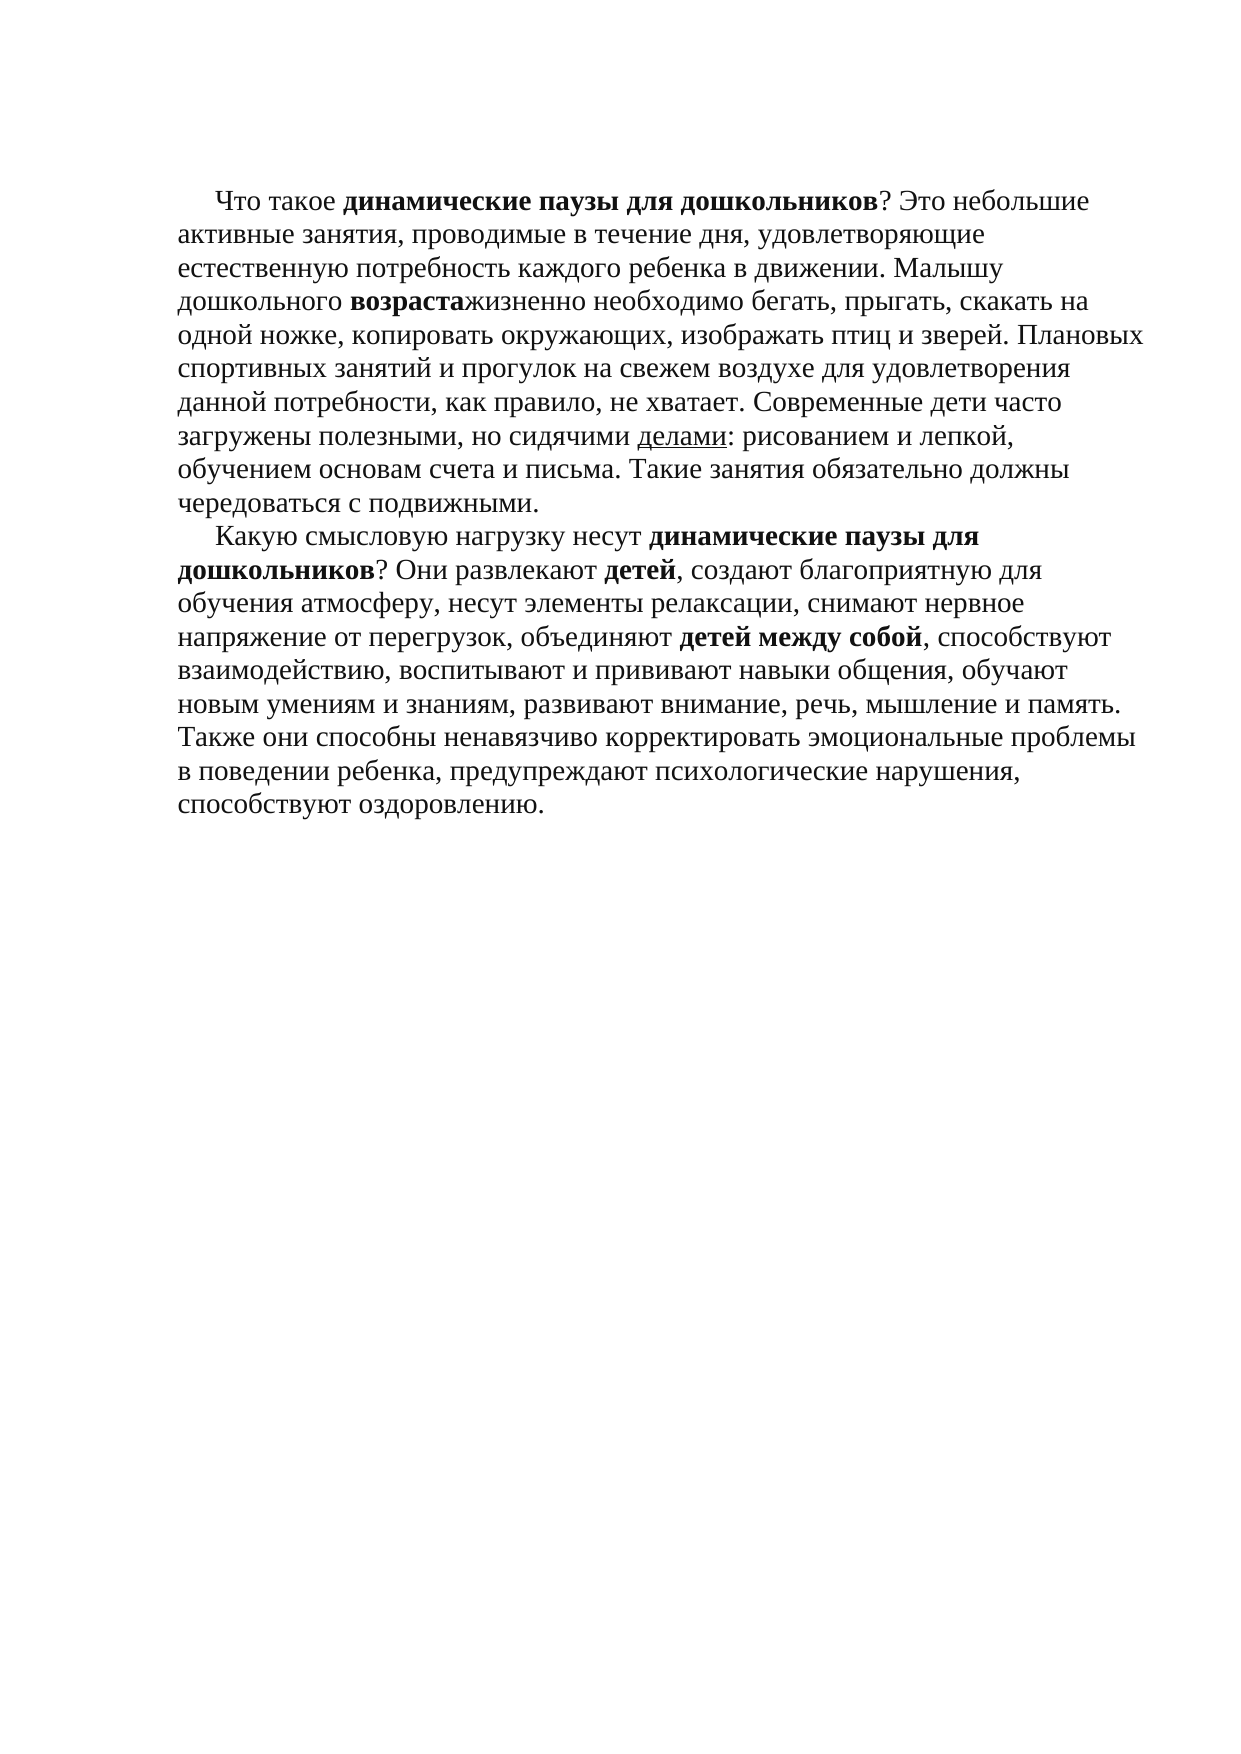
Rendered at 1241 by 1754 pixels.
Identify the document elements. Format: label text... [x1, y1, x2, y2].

text Какую смысловую нагрузку несут динамические паузы для дошкольников? Они развлекают детей, создают благоприятную для обучения атмосферу, несут элементы релаксации, снимают нервное напряжение от перегрузок, объединяют детей между собой, способствуют взаимодействию, воспитывают и прививают навыки общения, обучают новым умениям и знаниям, развивают внимание, речь, мышление и память. Также они способны ненавязчиво корректировать эмоциональные проблемы в поведении ребенка, предупреждают психологические нарушения, способствуют оздоровлению. [177, 518, 1152, 820]
text Что такое динамические паузы для дошкольников? Это небольшие активные занятия, проводимые в течение дня, удовлетворяющие естественную потребность каждого ребенка в движении. Малышу дошкольного возрастажизненно необходимо бегать, прыгать, скакать на одной ножке, копировать окружающих, изображать птиц и зверей. Плановых спортивных занятий и прогулок на свежем воздухе для удовлетворения данной потребности, как правило, не хватает. Современные дети часто загружены полезными, но сидячими делами: рисованием и лепкой, обучением основам счета и письма. Такие занятия обязательно должны чередоваться с подвижными. [177, 183, 1152, 518]
